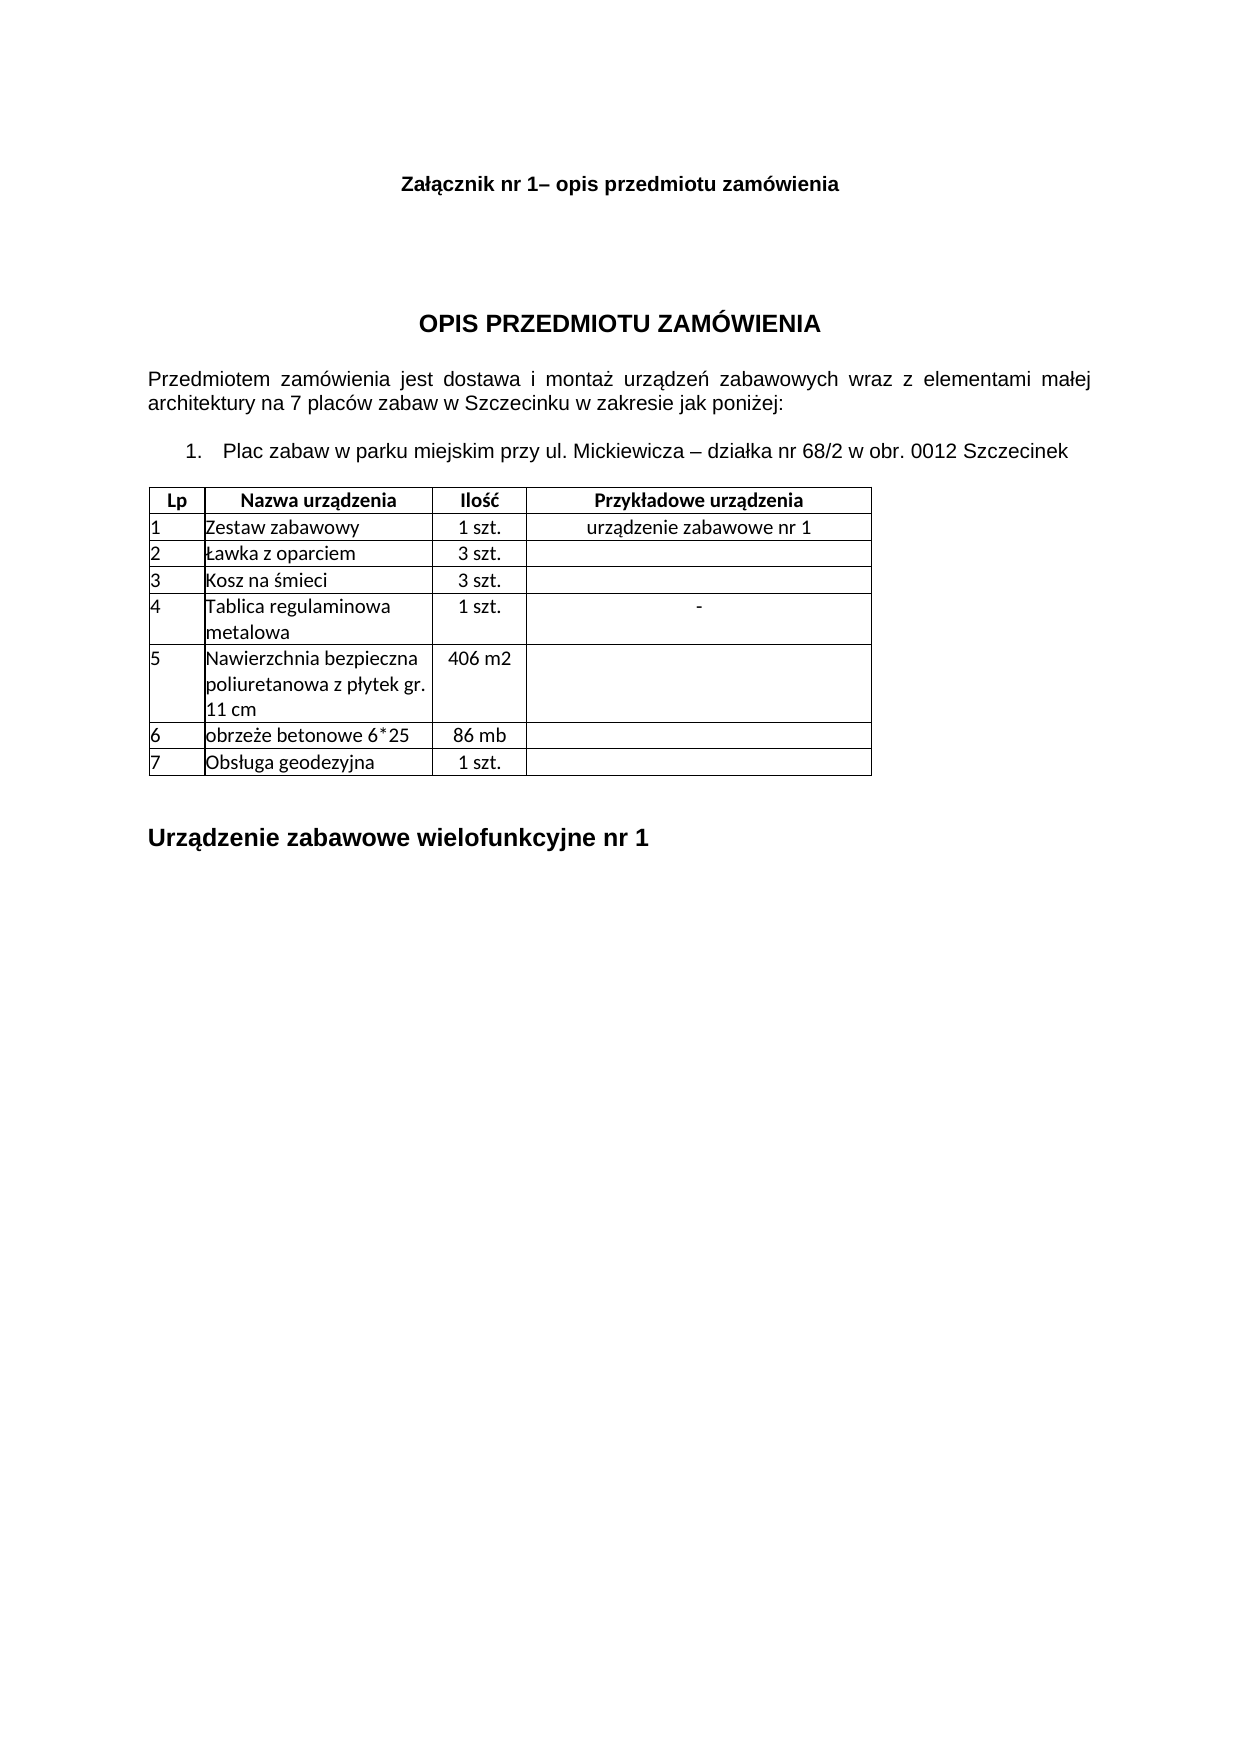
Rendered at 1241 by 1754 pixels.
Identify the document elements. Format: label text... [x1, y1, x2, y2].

table_cell 406 m2 [433, 645, 526, 722]
table_header Ilość [433, 488, 526, 513]
table_cell Nawierzchnia bezpieczna poliuretanowa z płytek gr. 11 cm [206, 645, 432, 722]
table_header Lp [150, 488, 204, 513]
table_cell Tablica regulaminowa metalowa [206, 594, 432, 644]
table_cell 7 [150, 749, 204, 774]
table_header Nazwa urządzenia [206, 488, 432, 513]
text Przedmiotem zamówienia jest dostawa i montaż urządzeń zabawowych wraz z elementami małej architektury na 7 placów zabaw w Szczecinku w zakresie jak poniżej: [148, 367, 1093, 415]
table_cell 1 [150, 514, 204, 539]
table_cell urządzenie zabawowe nr 1 [527, 514, 871, 539]
table_cell obrzeże betonowe 6*25 [206, 723, 432, 748]
table_cell 3 szt. [433, 567, 526, 592]
table_cell 2 [150, 541, 204, 566]
table_cell 1 szt. [433, 594, 526, 644]
table_cell [527, 723, 871, 748]
table_cell 1 szt. [433, 514, 526, 539]
table_cell 3 szt. [433, 541, 526, 566]
table_cell Obsługa geodezyjna [206, 749, 432, 774]
table_cell 4 [150, 594, 204, 644]
table_cell [527, 749, 871, 774]
table_header Przykładowe urządzenia [527, 488, 871, 513]
list Plac zabaw w parku miejskim przy ul. Mickiewicza – działka nr 68/2 w obr. 0012 Szczecinek [185, 439, 1093, 463]
table_cell Zestaw zabawowy [206, 514, 432, 539]
text Urządzenie zabawowe wielofunkcyjne nr 1 [148, 823, 1093, 852]
table_cell Ławka z oparciem [206, 541, 432, 566]
table_cell [527, 541, 871, 566]
table_cell 3 [150, 567, 204, 592]
table_cell 1 szt. [433, 749, 526, 774]
table_cell - [527, 594, 871, 644]
table_cell [527, 645, 871, 722]
text Załącznik nr 1– opis przedmiotu zamówienia [148, 172, 1093, 196]
text OPIS PRZEDMIOTU ZAMÓWIENIA [148, 309, 1093, 338]
table_cell 6 [150, 723, 204, 748]
table_cell [527, 567, 871, 592]
table_cell Kosz na śmieci [206, 567, 432, 592]
table_cell 5 [150, 645, 204, 722]
table_cell 86 mb [433, 723, 526, 748]
